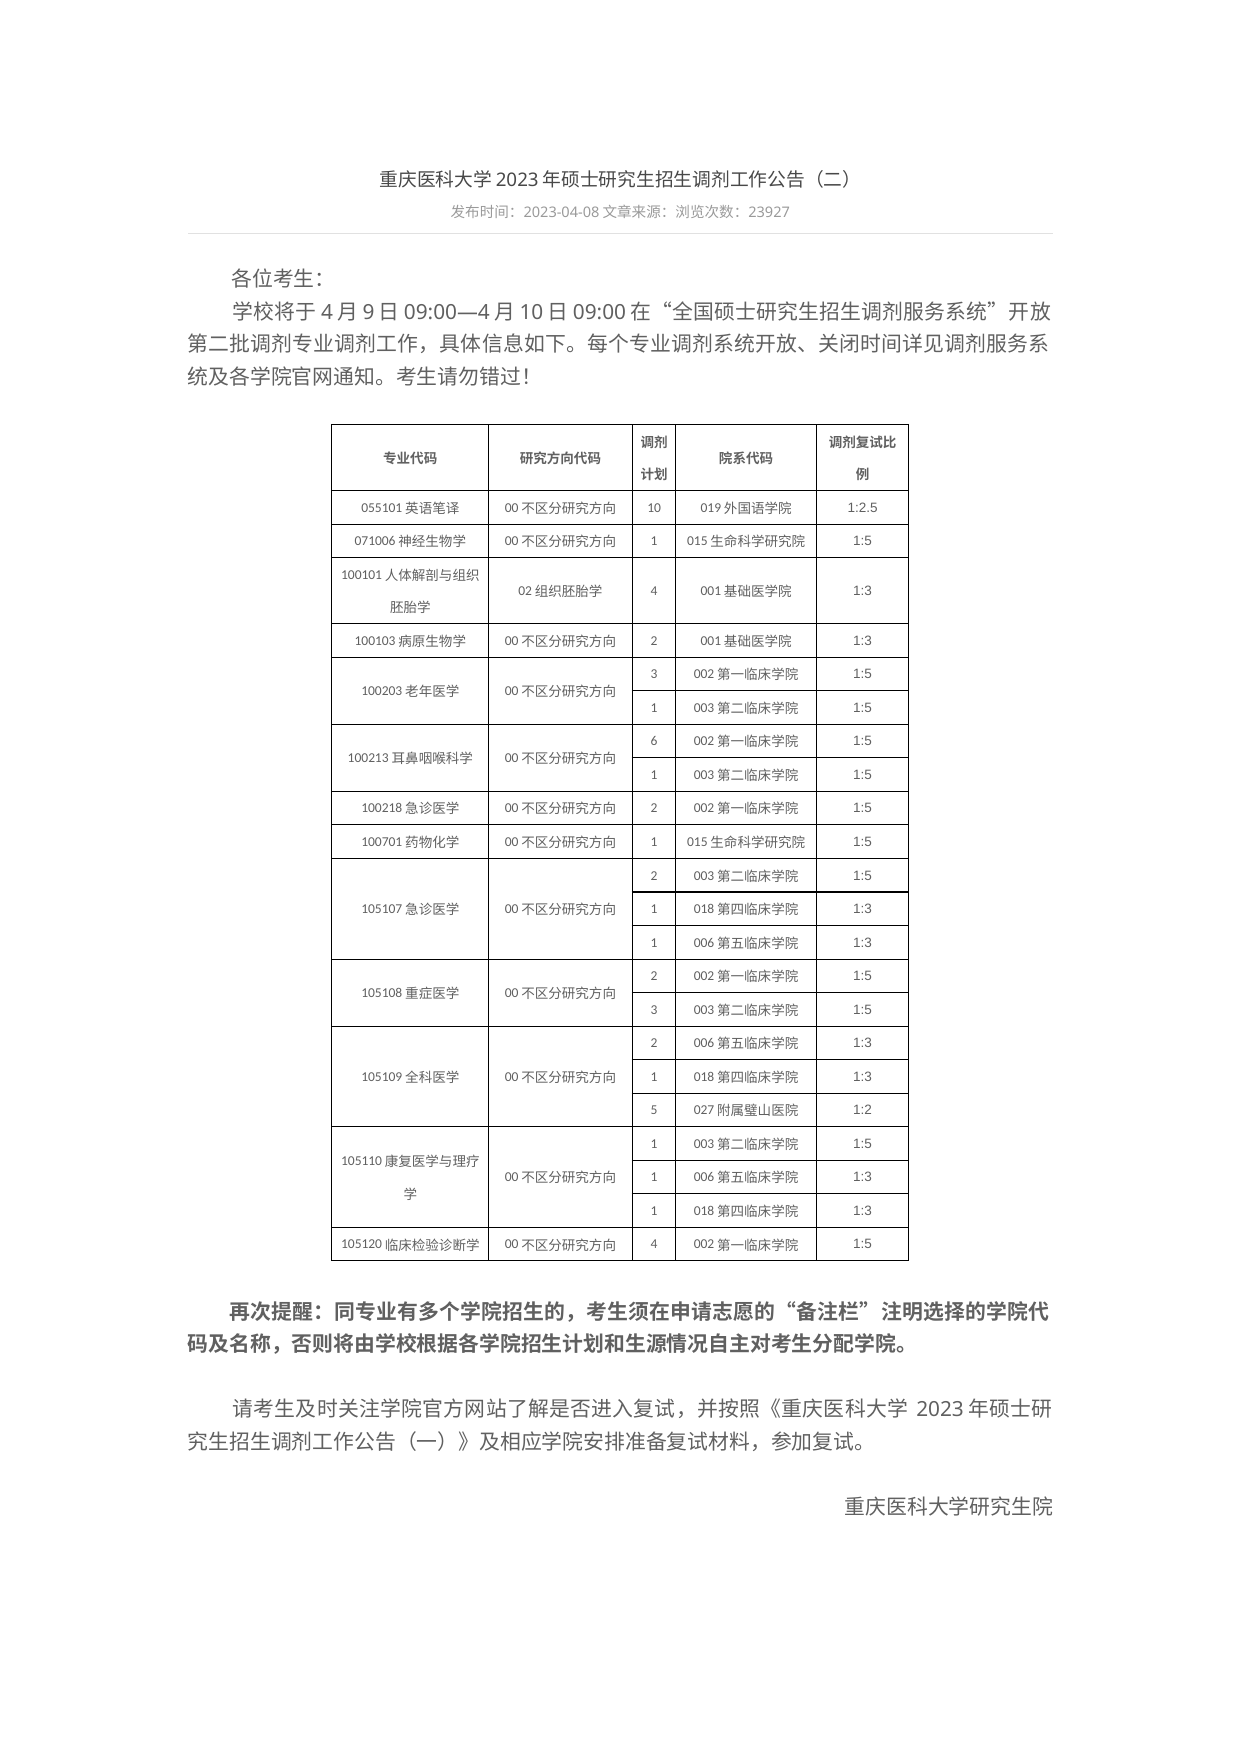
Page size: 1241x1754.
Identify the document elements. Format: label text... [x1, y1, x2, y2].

table_cell 2 [633, 859, 675, 891]
table_cell 1 [633, 1060, 675, 1093]
table_cell 00不区分研究方向 [489, 658, 632, 724]
table_cell 105110康复医学与理疗学 [332, 1127, 488, 1227]
table_cell 1 [633, 691, 675, 724]
table_cell 1 [633, 926, 675, 958]
text 再次提醒：同专业有多个学院招生的，考生须在申请志愿的“备注栏”注明选择的学院代码及名称，否则将由学校根据各学院招生计划和生源情况自主对考生分配学院。 [187, 1294, 1053, 1359]
table_cell 00不区分研究方向 [489, 792, 632, 824]
table_cell 00不区分研究方向 [489, 1228, 632, 1260]
table_cell 003第二临床学院 [676, 691, 816, 724]
table_cell 1:5 [817, 758, 908, 791]
table_cell 1:3 [817, 624, 908, 657]
table_cell 1:3 [817, 926, 908, 958]
table_cell 1:5 [817, 825, 908, 858]
subtitle 发布时间：2023-04-08文章来源：浏览次数：23927 [187, 194, 1053, 234]
table_cell 002第一临床学院 [676, 960, 816, 992]
text 学校将于4月9日09:00—4月10日09:00在“全国硕士研究生招生调剂服务系统”开放第二批调剂专业调剂工作，具体信息如下。每个专业调剂系统开放、关闭时间详见调剂服务系统及各学院官网通知。考生请勿错过！ [187, 294, 1053, 391]
table_cell 105108重症医学 [332, 960, 488, 1026]
table_cell 1 [633, 1161, 675, 1193]
table_cell 1:5 [817, 1127, 908, 1160]
table_cell 003第二临床学院 [676, 859, 816, 891]
table_cell 100218急诊医学 [332, 792, 488, 824]
text 请考生及时关注学院官方网站了解是否进入复试，并按照《重庆医科大学2023年硕士研究生招生调剂工作公告（一）》及相应学院安排准备复试材料，参加复试。 [187, 1391, 1053, 1456]
table_cell 1:2.5 [817, 491, 908, 523]
table_cell 002第一临床学院 [676, 792, 816, 824]
table_cell 4 [633, 1228, 675, 1260]
table_cell 003第二临床学院 [676, 993, 816, 1026]
table_cell 018第四临床学院 [676, 1194, 816, 1227]
table_cell 1:5 [817, 993, 908, 1026]
table_cell 003第二临床学院 [676, 758, 816, 791]
table_cell 00不区分研究方向 [489, 960, 632, 1026]
table_cell 071006神经生物学 [332, 525, 488, 557]
table_cell 00不区分研究方向 [489, 624, 632, 657]
text 各位考生： [187, 261, 1053, 294]
table_cell 2 [633, 792, 675, 824]
table_cell 1:3 [817, 1194, 908, 1227]
table_header 调剂复试比例 [817, 425, 908, 490]
table_cell 2 [633, 1027, 675, 1059]
table_cell 002第一临床学院 [676, 1228, 816, 1260]
table_cell 002第一临床学院 [676, 658, 816, 690]
table_cell 1:3 [817, 558, 908, 623]
table_cell 018第四临床学院 [676, 893, 816, 925]
table_cell 001基础医学院 [676, 624, 816, 657]
table_cell 100701药物化学 [332, 825, 488, 858]
text 重庆医科大学研究生院 [187, 1489, 1053, 1521]
table_cell 00不区分研究方向 [489, 825, 632, 858]
table_cell 3 [633, 658, 675, 690]
table_cell 3 [633, 993, 675, 1026]
table_cell 1:3 [817, 1027, 908, 1059]
table_cell 100103病原生物学 [332, 624, 488, 657]
table_cell 00不区分研究方向 [489, 1127, 632, 1227]
table_cell 027附属璧山医院 [676, 1094, 816, 1126]
subtitle 重庆医科大学2023年硕士研究生招生调剂工作公告（二） [187, 162, 1053, 194]
table_cell 10 [633, 491, 675, 523]
table_cell 00不区分研究方向 [489, 525, 632, 557]
table_cell 105107急诊医学 [332, 859, 488, 958]
table_cell 100213耳鼻咽喉科学 [332, 725, 488, 791]
table_cell 1:5 [817, 859, 908, 891]
table_cell 02组织胚胎学 [489, 558, 632, 623]
table_cell 006第五临床学院 [676, 926, 816, 958]
table_cell 015生命科学研究院 [676, 525, 816, 557]
table_cell 003第二临床学院 [676, 1127, 816, 1160]
table_cell 015生命科学研究院 [676, 825, 816, 858]
table_cell 00不区分研究方向 [489, 491, 632, 523]
table_cell 1 [633, 525, 675, 557]
table_cell 2 [633, 624, 675, 657]
table_cell 1 [633, 825, 675, 858]
table_cell 1:5 [817, 960, 908, 992]
table_header 专业代码 [332, 425, 488, 490]
table_cell 1:5 [817, 792, 908, 824]
table_cell 100203老年医学 [332, 658, 488, 724]
table_cell 1:2 [817, 1094, 908, 1126]
table_cell 018第四临床学院 [676, 1060, 816, 1093]
table_cell 105120临床检验诊断学 [332, 1228, 488, 1260]
table_cell 6 [633, 725, 675, 757]
table_cell 5 [633, 1094, 675, 1126]
table_cell 1:5 [817, 658, 908, 690]
table_cell 1:5 [817, 691, 908, 724]
table_cell 002第一临床学院 [676, 725, 816, 757]
table_cell 4 [633, 558, 675, 623]
table_cell 1:3 [817, 1060, 908, 1093]
table_header 研究方向代码 [489, 425, 632, 490]
table_cell 100101人体解剖与组织胚胎学 [332, 558, 488, 623]
table_cell 105109全科医学 [332, 1027, 488, 1126]
table_cell 1:5 [817, 1228, 908, 1260]
table_cell 2 [633, 960, 675, 992]
table_cell 006第五临床学院 [676, 1027, 816, 1059]
table_cell 055101英语笔译 [332, 491, 488, 523]
table_cell 00不区分研究方向 [489, 1027, 632, 1126]
table_header 调剂计划 [633, 425, 675, 490]
table_cell 00不区分研究方向 [489, 859, 632, 958]
table_cell 1 [633, 1194, 675, 1227]
table_cell 1 [633, 893, 675, 925]
table_cell 1:3 [817, 893, 908, 925]
table_cell 001基础医学院 [676, 558, 816, 623]
table_cell 1:3 [817, 1161, 908, 1193]
table_cell 1 [633, 758, 675, 791]
table_cell 00不区分研究方向 [489, 725, 632, 791]
table_cell 1:5 [817, 725, 908, 757]
table_cell 1 [633, 1127, 675, 1160]
table_cell 1:5 [817, 525, 908, 557]
table_cell 006第五临床学院 [676, 1161, 816, 1193]
table_header 院系代码 [676, 425, 816, 490]
table_cell 019外国语学院 [676, 491, 816, 523]
